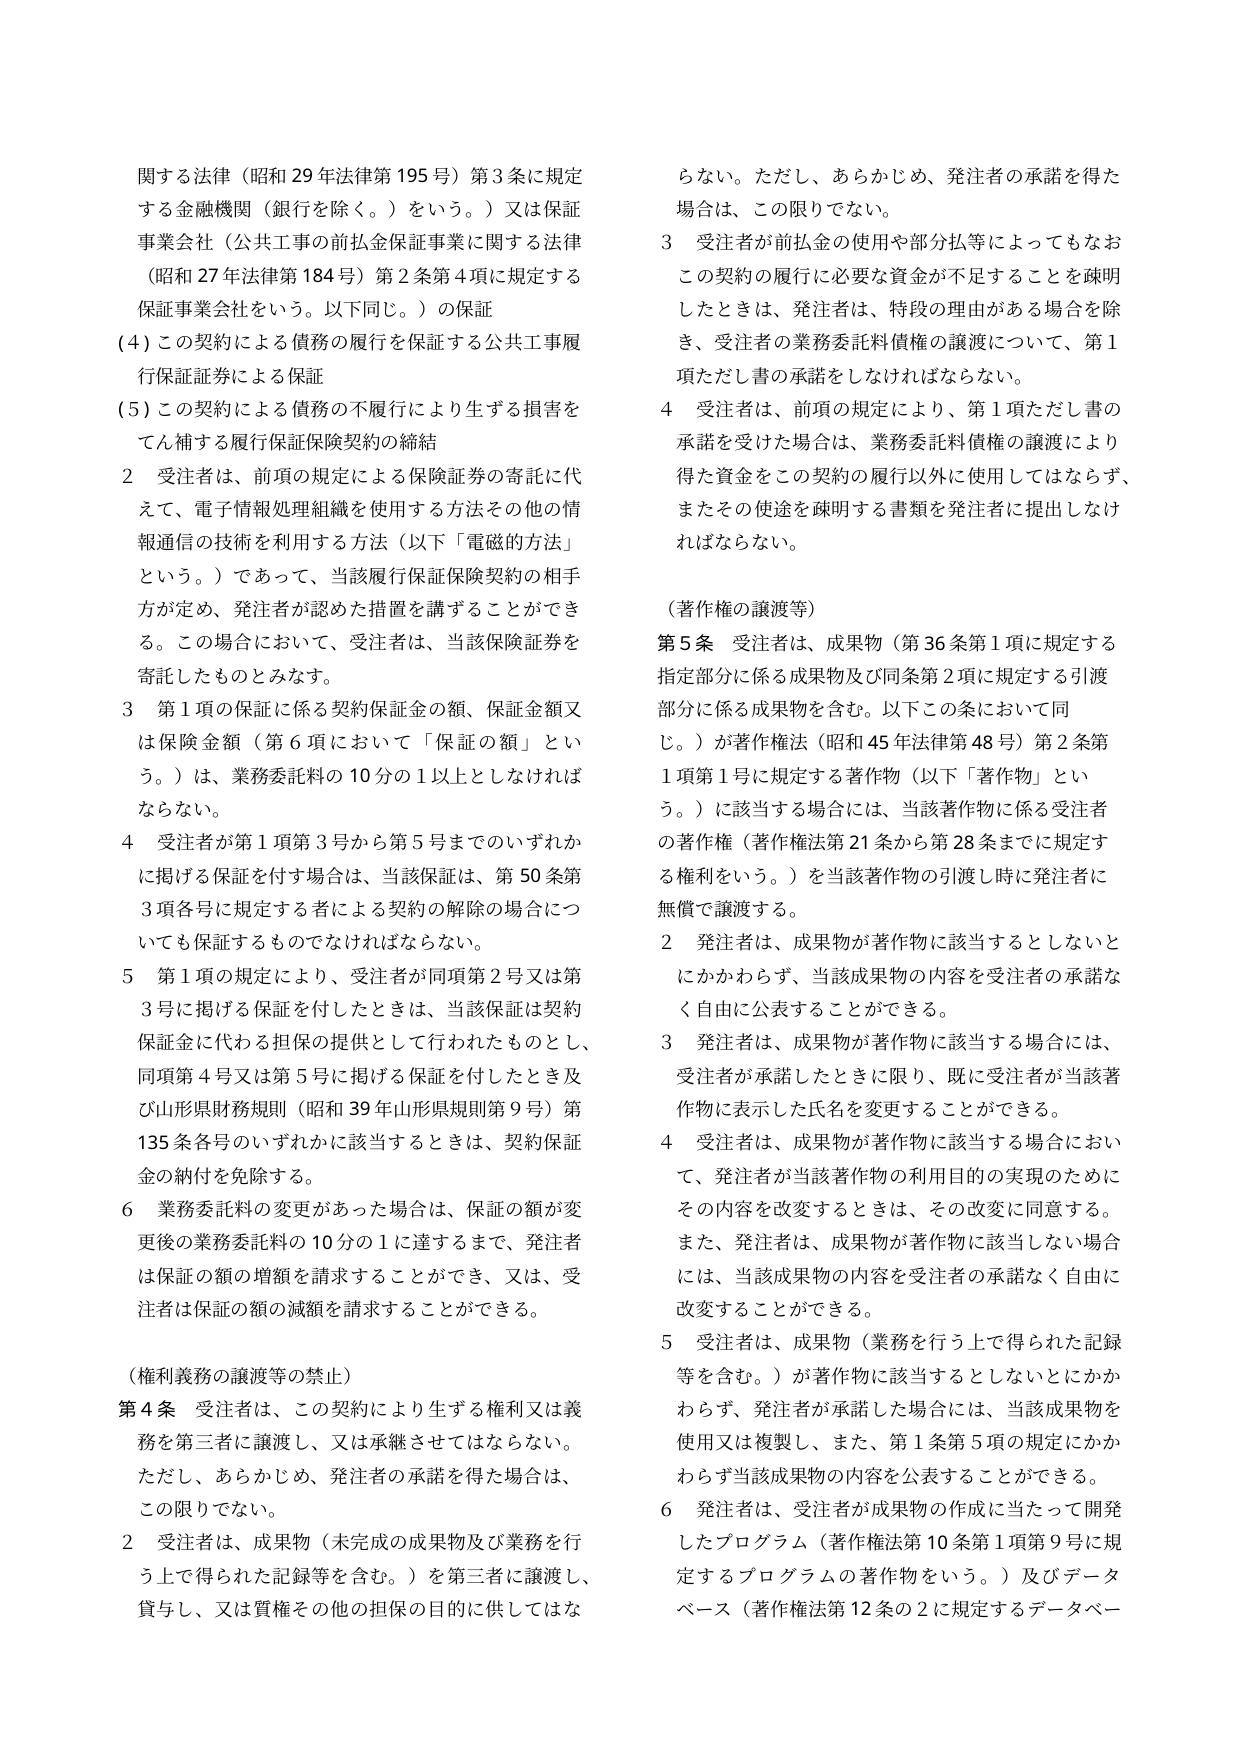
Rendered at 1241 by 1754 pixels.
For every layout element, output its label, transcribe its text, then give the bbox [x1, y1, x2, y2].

text ４ 受注者は、前項の規定により、第１項ただし書の承諾を受けた場合は、業務委託料債権の譲渡により得た資金をこの契約の履行以外に使用してはならず、またその使途を疎明する書類を発注者に提出しなければならない。 [658, 392, 1122, 558]
text （権利義務の譲渡等の禁止） [118, 1358, 583, 1392]
text ３ 受注者が前払金の使用や部分払等によってもなおこの契約の履行に必要な資金が不足することを疎明したときは、発注者は、特段の理由がある場合を除き、受注者の業務委託料債権の譲渡について、第１項ただし書の承諾をしなければならない。 [658, 225, 1122, 392]
text ３ 発注者は、成果物が著作物に該当する場合には、受注者が承諾したときに限り、既に受注者が当該著作物に表示した氏名を変更することができる。 [658, 1025, 1122, 1125]
text (５) この契約による債務の不履行により生ずる損害をてん補する履行保証保険契約の締結 [118, 392, 583, 458]
text ２ 受注者は、前項の規定による保険証券の寄託に代えて、電子情報処理組織を使用する方法その他の情報通信の技術を利用する方法（以下「電磁的方法」という。）であって、当該履行保証保険契約の相手方が定め、発注者が認めた措置を講ずることができる。この場合において、受注者は、当該保険証券を寄託したものとみなす。 [118, 458, 583, 692]
text ３ 第１項の保証に係る契約保証金の額、保証金額又は保険金額（第６項において「保証の額」という。）は、業務委託料の10分の１以上としなければならない。 [118, 692, 583, 825]
text ２ 受注者は、成果物（未完成の成果物及び業務を行う上で得られた記録等を含む。）を第三者に譲渡し、貸与し、又は質権その他の担保の目的に供してはならない。ただし、あらかじめ、発注者の承諾を得た場合は、この限りでない。 [658, 158, 1122, 225]
text ２ 受注者は、成果物（未完成の成果物及び業務を行う上で得られた記録等を含む。）を第三者に譲渡し、貸与し、又は質権その他の担保の目的に供してはならない。ただし、あらかじめ、発注者の承諾を得た場合は、この限りでない。 [118, 1525, 583, 1625]
text ４ 受注者が第１項第３号から第５号までのいずれかに掲げる保証を付す場合は、当該保証は、第50条第３項各号に規定する者による契約の解除の場合についても保証するものでなければならない。 [118, 825, 583, 958]
text ５ 第１項の規定により、受注者が同項第２号又は第３号に掲げる保証を付したときは、当該保証は契約保証金に代わる担保の提供として行われたものとし、同項第４号又は第５号に掲げる保証を付したとき及び山形県財務規則（昭和39年山形県規則第９号）第135条各号のいずれかに該当するときは、契約保証金の納付を免除する。 [118, 958, 583, 1192]
text （著作権の譲渡等） [658, 592, 1122, 625]
text ２ 発注者は、成果物が著作物に該当するとしないとにかかわらず、当該成果物の内容を受注者の承諾なく自由に公表することができる。 [658, 925, 1122, 1025]
text ５ 受注者は、成果物（業務を行う上で得られた記録等を含む。）が著作物に該当するとしないとにかかわらず、発注者が承諾した場合には、当該成果物を使用又は複製し、また、第１条第５項の規定にかかわらず当該成果物の内容を公表することができる。 [658, 1325, 1122, 1492]
text 第５条 受注者は、成果物（第36条第１項に規定する指定部分に係る成果物及び同条第２項に規定する引渡部分に係る成果物を含む。以下この条において同じ。）が著作権法（昭和45年法律第48号）第２条第１項第１号に規定する著作物（以下「著作物」という。）に該当する場合には、当該著作物に係る受注者の著作権（著作権法第21条から第28条までに規定する権利をいう。）を当該著作物の引渡し時に発注者に無償で譲渡する。 [658, 625, 1122, 925]
text ４ 受注者は、成果物が著作物に該当する場合において、発注者が当該著作物の利用目的の実現のためにその内容を改変するときは、その改変に同意する。また、発注者は、成果物が著作物に該当しない場合には、当該成果物の内容を受注者の承諾なく自由に改変することができる。 [658, 1125, 1122, 1325]
text ６ 業務委託料の変更があった場合は、保証の額が変更後の業務委託料の10分の１に達するまで、発注者は保証の額の増額を請求することができ、又は、受注者は保証の額の減額を請求することができる。 [118, 1192, 583, 1325]
text (４) この契約による債務の履行を保証する公共工事履行保証証券による保証 [118, 325, 583, 392]
text 第４条 受注者は、この契約により生ずる権利又は義務を第三者に譲渡し、又は承継させてはならない。ただし、あらかじめ、発注者の承諾を得た場合は、この限りでない。 [118, 1392, 583, 1525]
